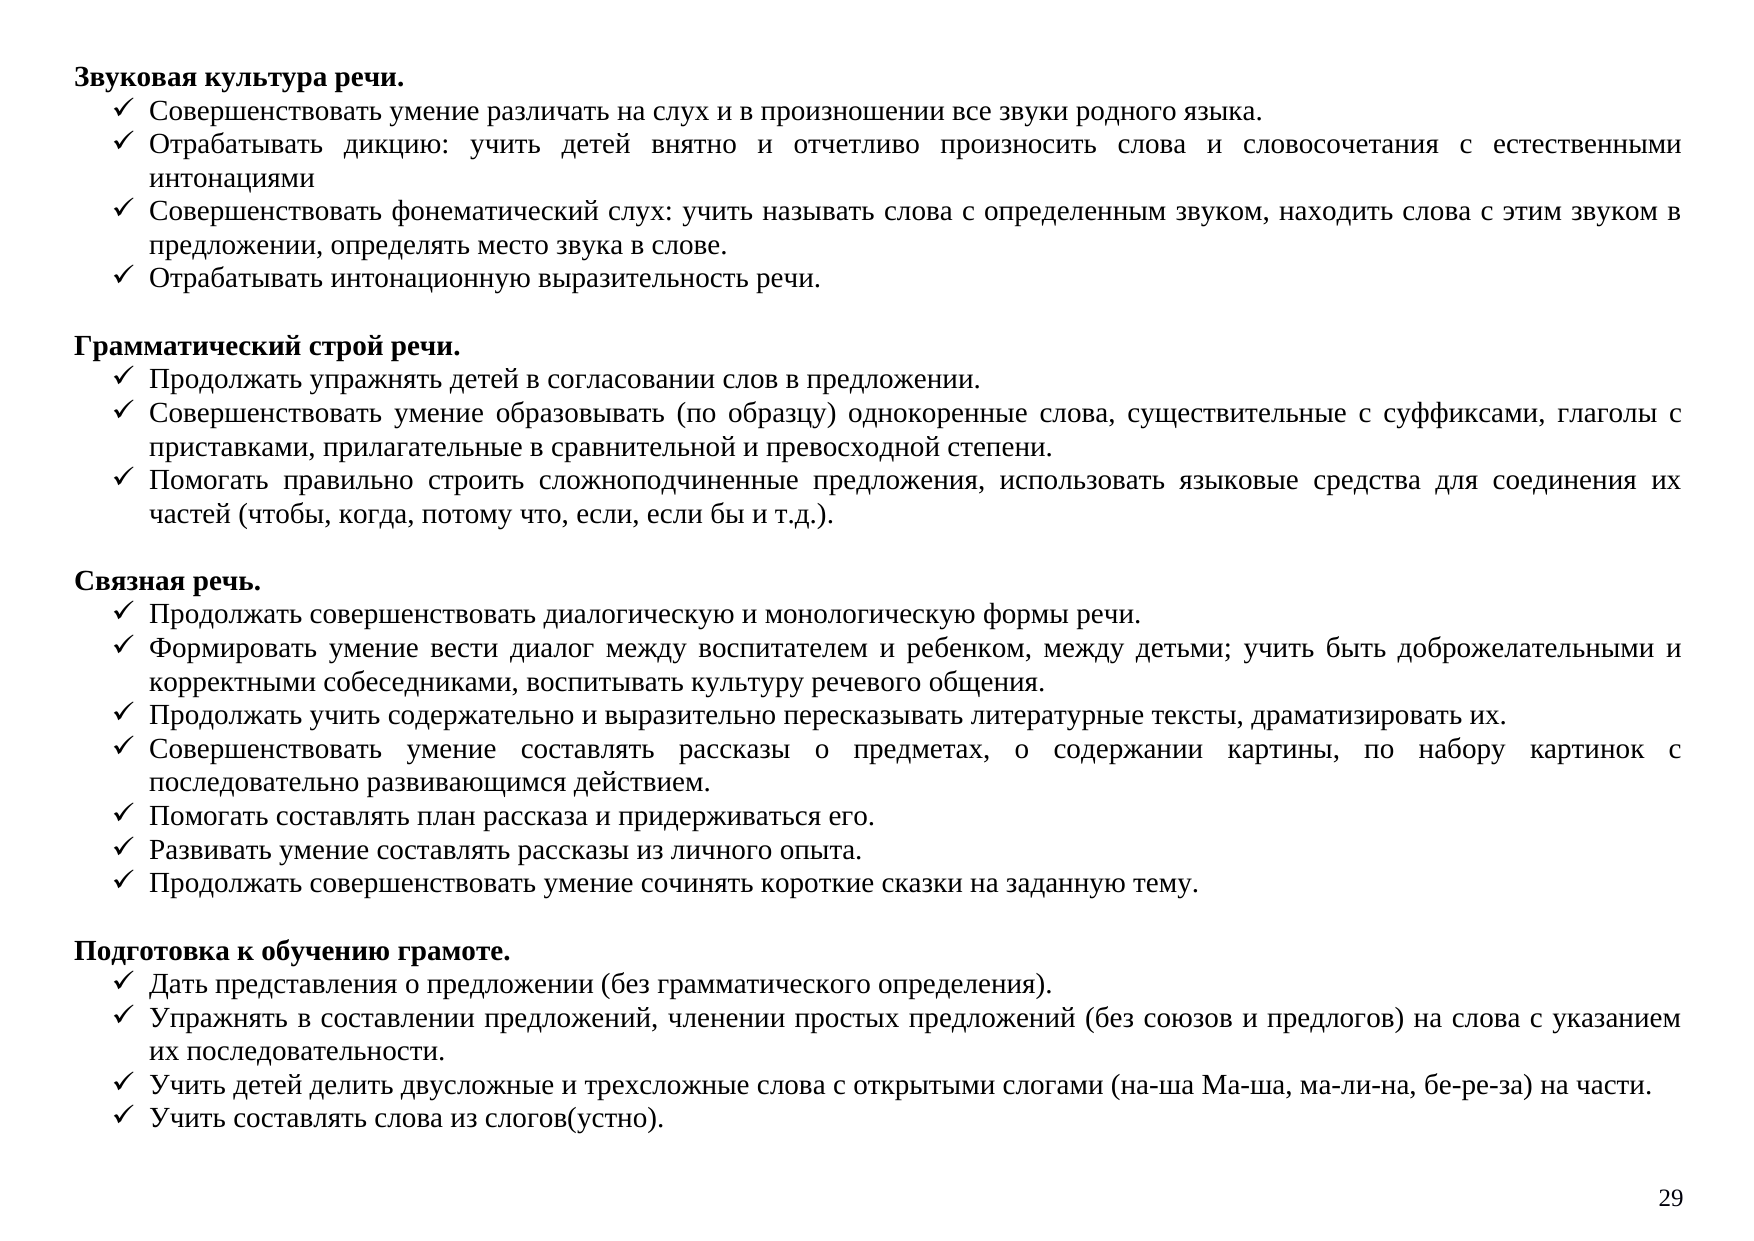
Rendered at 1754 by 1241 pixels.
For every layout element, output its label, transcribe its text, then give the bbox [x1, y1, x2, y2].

text Подготовка к обучению грамоте. [74, 933, 1683, 966]
list Продолжать учить содержательно и выразительно пересказывать литературные тексты, драматизировать их. [111, 697, 1683, 731]
list Отрабатывать дикцию: учить детей внятно и отчетливо произносить слова и словосочетания с естественными интонациями [111, 126, 1683, 193]
list Помогать правильно строить сложноподчиненные предложения, использовать языковые средства для соединения их частей (чтобы, когда, потому что, если, если бы и т.д.). [111, 462, 1683, 529]
list Развивать умение составлять рассказы из личного опыта. [111, 832, 1683, 865]
list Учить детей делить двусложные и трехсложные слова с открытыми слогами (на-ша Ма-ша, ма-ли-на, бе-ре-за) на части. [111, 1067, 1683, 1101]
list Учить составлять слова из слогов(устно). [111, 1101, 1683, 1134]
list Совершенствовать умение составлять рассказы о предметах, о содержании картины, по набору картинок с последовательно развивающимся действием. [111, 731, 1683, 798]
list Помогать составлять план рассказа и придерживаться его. [111, 798, 1683, 832]
list Продолжать упражнять детей в согласовании слов в предложении. [111, 361, 1683, 395]
text Звуковая культура речи. [74, 59, 1683, 93]
list Упражнять в составлении предложений, членении простых предложений (без союзов и предлогов) на слова с указанием их последовательности. [111, 1000, 1683, 1067]
text Связная речь. [74, 563, 1683, 596]
list Отрабатывать интонационную выразительность речи. [111, 261, 1683, 294]
list Совершенствовать умение различать на слух и в произношении все звуки родного языка. [111, 93, 1683, 126]
text Грамматический строй речи. [74, 328, 1683, 361]
list Совершенствовать фонематический слух: учить называть слова с определенным звуком, находить слова с этим звуком в предложении, определять место звука в слове. [111, 193, 1683, 261]
list Совершенствовать умение образовывать (по образцу) однокоренные слова, существительные с суффиксами, глаголы с приставками, прилагательные в сравнительной и превосходной степени. [111, 395, 1683, 462]
list Формировать умение вести диалог между воспитателем и ребенком, между детьми; учить быть доброжелательными и корректными собеседниками, воспитывать культуру речевого общения. [111, 630, 1683, 697]
list Продолжать совершенствовать умение сочинять короткие сказки на заданную тему. [111, 865, 1683, 899]
list Продолжать совершенствовать диалогическую и монологическую формы речи. [111, 596, 1683, 630]
list Дать представления о предложении (без грамматического определения). [111, 966, 1683, 1000]
